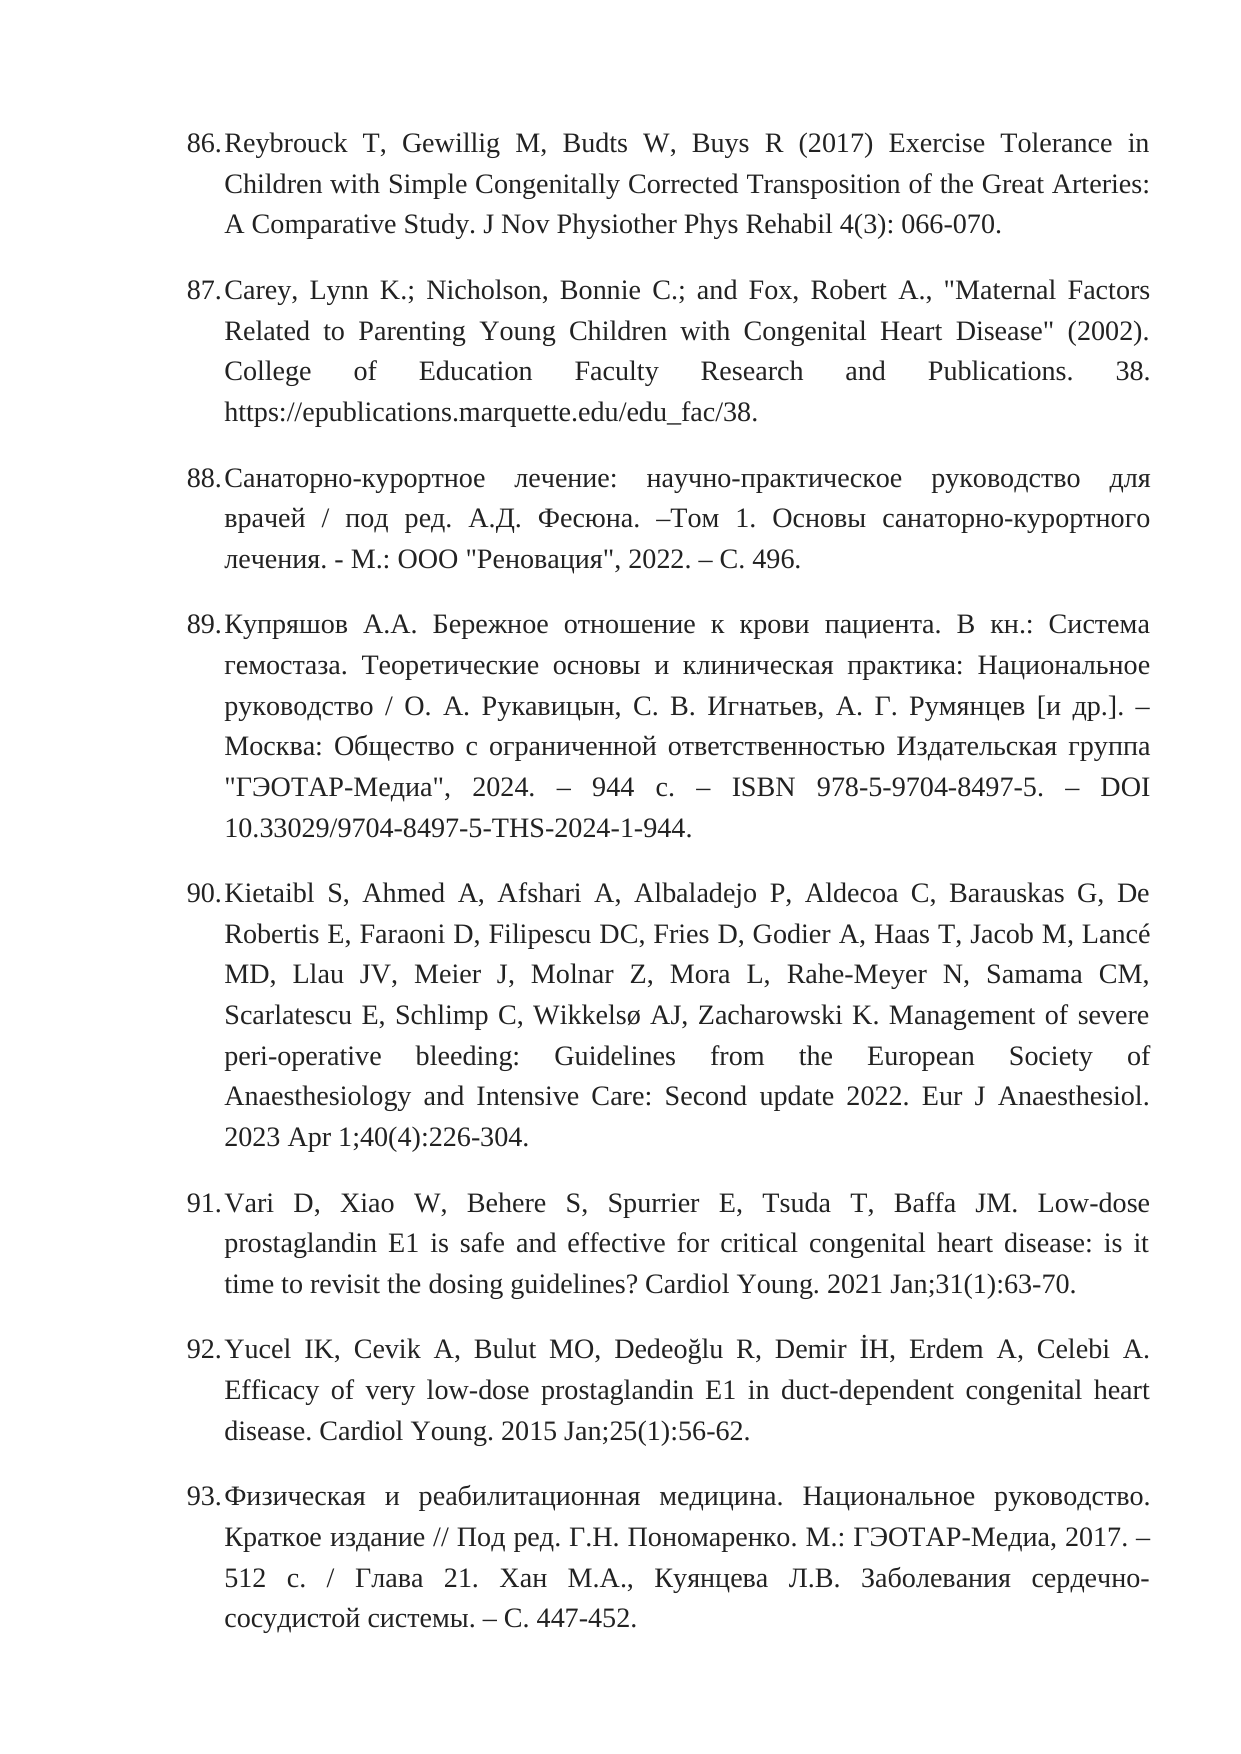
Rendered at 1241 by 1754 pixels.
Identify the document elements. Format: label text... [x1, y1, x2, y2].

list Reybrouck T, Gewillig M, Budts W, Buys R (2017) Exercise Tolerance in Children with Simple Congenitally Corrected Transposition of the Great Arteries: A Comparative Study. J Nov Physiother Phys Rehabil 4(3): 066-070. [187, 118, 1152, 240]
list Vari D, Xiao W, Behere S, Spurrier E, Tsuda T, Baffa JM. Low-dose prostaglandin E1 is safe and effective for critical congenital heart disease: is it time to revisit the dosing guidelines? Cardiol Young. 2021 Jan;31(1):63-70. [187, 1177, 1152, 1299]
list Купряшов А.А. Бережное отношение к крови пациента. В кн.: Система гемостаза. Теоретические основы и клиническая практика: Национальное руководство / О. А. Рукавицын, С. В. Игнатьев, А. Г. Румянцев [и др.]. – Москва: Общество с ограниченной ответственностью Издательская группа "ГЭОТАР-Медиа", 2024. – 944 с. – ISBN 978-5-9704-8497-5. – DOI 10.33029/9704-8497-5-THS-2024-1-944. [187, 599, 1152, 843]
list Физическая и реабилитационная медицина. Национальное руководство. Краткое издание // Под ред. Г.Н. Пономаренко. М.: ГЭОТАР-Медиа, 2017. – 512 с. / Глава 21. Хан М.А., Куянцева Л.В. Заболевания сердечно-сосудистой системы. ‒ С. 447-452. [187, 1471, 1152, 1634]
list Yucel IK, Cevik A, Bulut MO, Dedeoğlu R, Demir İH, Erdem A, Celebi A. Efficacy of very low-dose prostaglandin E1 in duct-dependent congenital heart disease. Cardiol Young. 2015 Jan;25(1):56-62. [187, 1324, 1152, 1446]
list Санаторно-курортное лечение: научно-практическое руководство для врачей / под ред. А.Д. Фесюна. –Том 1. Основы санаторно-курортного лечения. - М.: ООО "Реновация", 2022. – С. 496. [187, 452, 1152, 574]
list Kietaibl S, Ahmed A, Afshari A, Albaladejo P, Aldecoa C, Barauskas G, De Robertis E, Faraoni D, Filipescu DC, Fries D, Godier A, Haas T, Jacob M, Lancé MD, Llau JV, Meier J, Molnar Z, Mora L, Rahe-Meyer N, Samama CM, Scarlatescu E, Schlimp C, Wikkelsø AJ, Zacharowski K. Management of severe peri-operative bleeding: Guidelines from the European Society of Anaesthesiology and Intensive Care: Second update 2022. Eur J Anaesthesiol. 2023 Apr 1;40(4):226-304. [187, 868, 1152, 1152]
list Carey, Lynn K.; Nicholson, Bonnie C.; and Fox, Robert A., "Maternal Factors Related to Parenting Young Children with Congenital Heart Disease" (2002). College of Education Faculty Research and Publications. 38. https://epublications.marquette.edu/edu_fac/38. [187, 265, 1152, 427]
